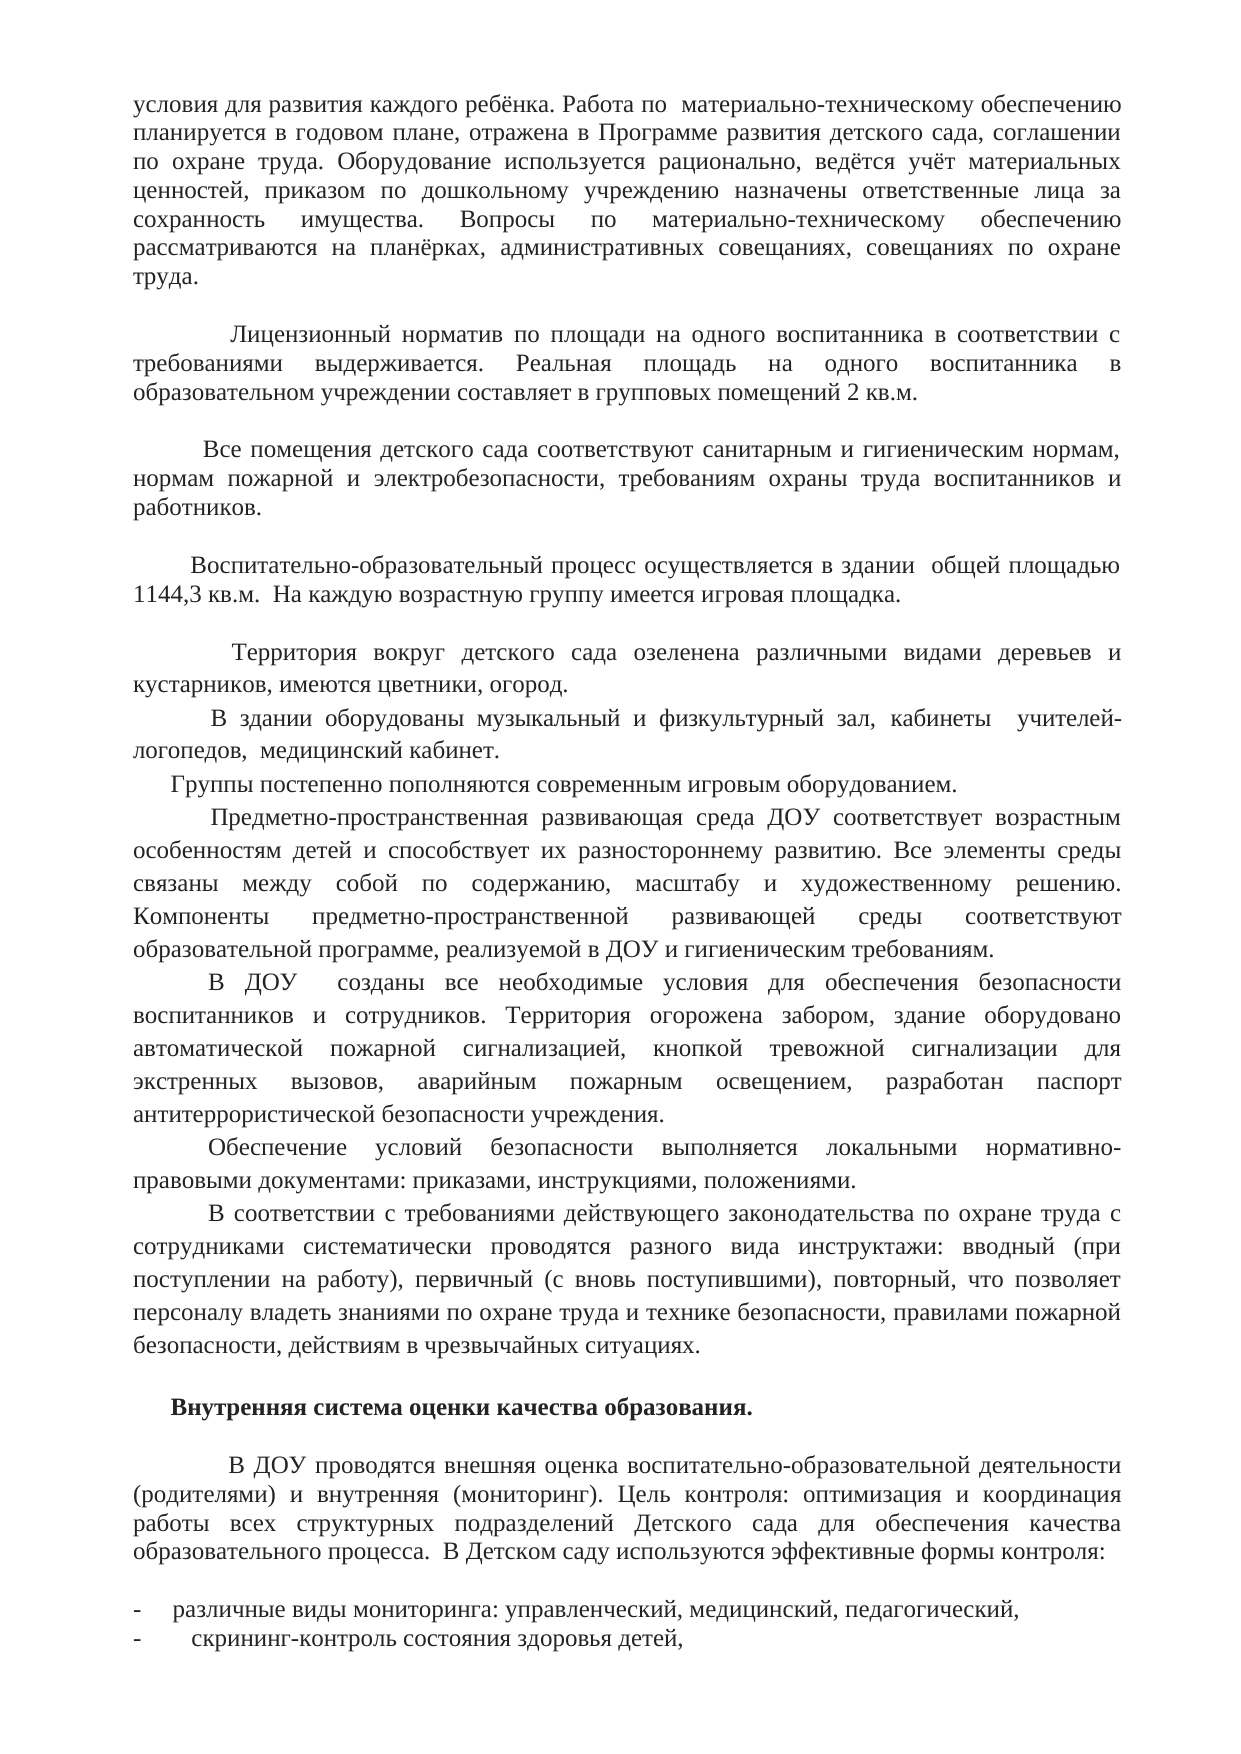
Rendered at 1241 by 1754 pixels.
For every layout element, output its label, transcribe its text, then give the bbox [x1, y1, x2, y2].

text Предметно-пространственная развивающая среда ДОУ соответствует возрастным особенностям детей и способствует их разностороннему развитию. Все элементы среды связаны между собой по содержанию, масштабу и художественному решению. Компоненты предметно-пространственной развивающей среды соответствуют образовательной программе, реализуемой в ДОУ и гигиеническим требованиям. [133, 802, 1122, 962]
text В ДОУ созданы все необходимые условия для обеспечения безопасности воспитанников и сотрудников. Территория огорожена забором, здание оборудовано автоматической пожарной сигнализацией, кнопкой тревожной сигнализации для экстренных вызовов, аварийным пожарным освещением, разработан паспорт антитеррористической безопасности учреждения. [133, 967, 1122, 1128]
text - различные виды мониторинга: управленческий, медицинский, педагогический, [133, 1594, 1122, 1623]
text Все помещения детского сада соответствуют санитарным и гигиеническим нормам, нормам пожарной и электробезопасности, требованиям охраны труда воспитанников и работников. [133, 434, 1122, 521]
text Внутренняя система оценки качества образования. [133, 1392, 1122, 1421]
text Воспитательно-образовательный процесс осуществляется в здании общей площадью 1144,3 кв.м. На каждую возрастную группу имеется игровая площадка. [133, 550, 1122, 607]
text - скрининг-контроль состояния здоровья детей, [133, 1623, 1122, 1652]
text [133, 89, 1122, 290]
text В ДОУ проводятся внешняя оценка воспитательно-образовательной деятельности (родителями) и внутренняя (мониторинг). Цель контроля: оптимизация и координация работы всех структурных подразделений Детского сада для обеспечения качества образовательного процесса. В Детском саду используются эффективные формы контроля: [133, 1450, 1122, 1565]
text В здании оборудованы музыкальный и физкультурный зал, кабинеты учителей-логопедов, медицинский кабинет. [133, 703, 1122, 764]
text Обеспечение условий безопасности выполняется локальными нормативно-правовыми документами: приказами, инструкциями, положениями. [133, 1132, 1122, 1194]
text В соответствии с требованиями действующего законодательства по охране труда с сотрудниками систематически проводятся разного вида инструктажи: вводный (при поступлении на работу), первичный (с вновь поступившими), повторный, что позволяет персоналу владеть знаниями по охране труда и технике безопасности, правилами пожарной безопасности, действиям в чрезвычайных ситуациях. [133, 1198, 1122, 1359]
text Группы постепенно пополняются современным игровым оборудованием. [133, 769, 1122, 797]
text Территория вокруг детского сада озеленена различными видами деревьев и кустарников, имеются цветники, огород. [133, 637, 1122, 698]
text Лицензионный норматив по площади на одного воспитанника в соответствии с требованиями выдерживается. Реальная площадь на одного воспитанника в образовательном учреждении составляет в групповых помещений 2 кв.м. [133, 319, 1122, 405]
